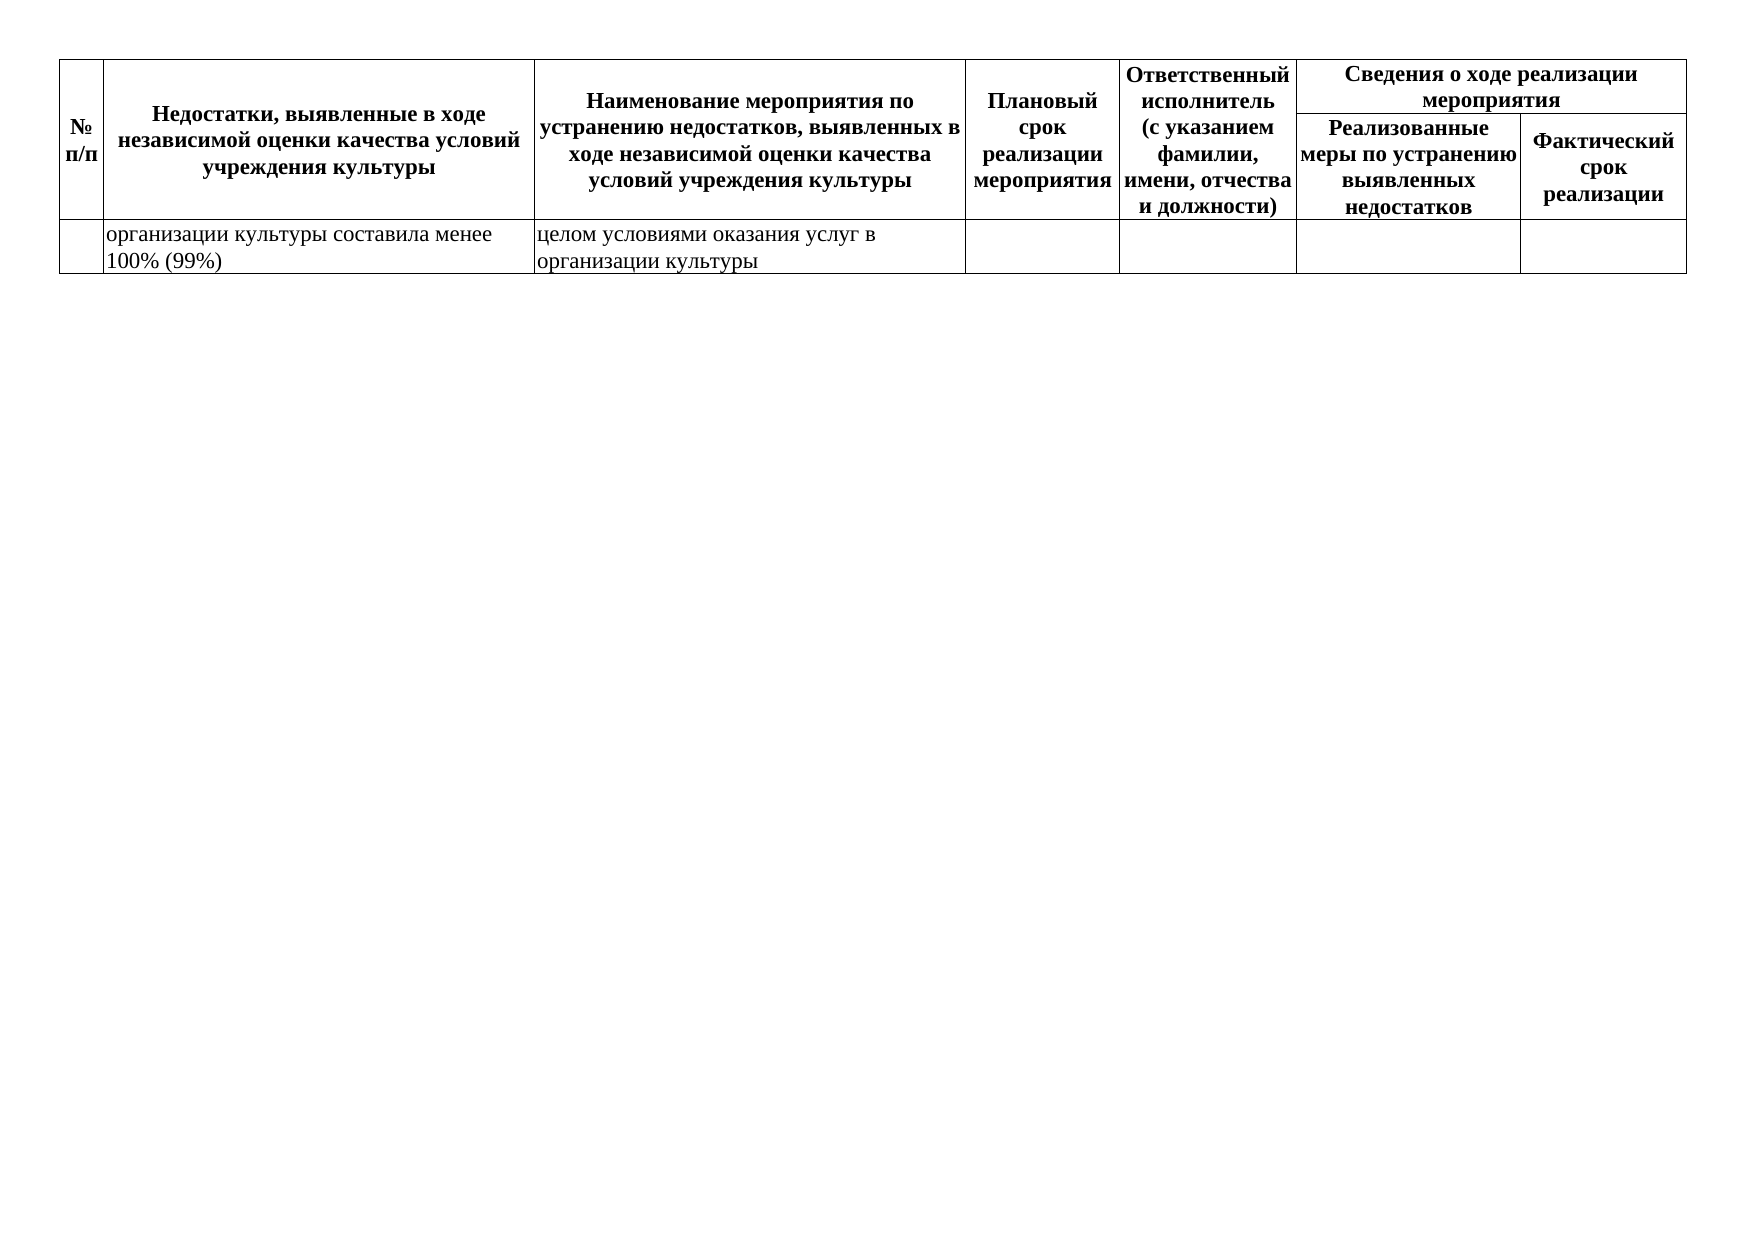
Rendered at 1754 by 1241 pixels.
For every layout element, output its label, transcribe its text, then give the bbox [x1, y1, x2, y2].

table_cell Удовлетворенность получателей услуг в целом условиями оказания услуг в организации культуры составила менее 100% (99%) [104, 220, 534, 273]
table_cell Фактический срок реализации [1521, 114, 1686, 219]
table_cell Сохранять и повышать текущий уровень удовлетворенности получателей услуг в целом условиями оказания услуг в организации культуры [535, 220, 965, 273]
table_header Сведения о ходе реализации мероприятия [1297, 60, 1686, 113]
table_cell Реализованные меры по устранению выявленных недостатков [1297, 114, 1520, 219]
table_cell [1521, 220, 1686, 273]
table_header Недостатки, выявленные в ходе независимой оценки качества условий учреждения культуры [104, 60, 534, 219]
table_cell 7 [60, 220, 103, 273]
table_cell [1120, 220, 1296, 273]
table_cell [1297, 220, 1520, 273]
table_cell [966, 220, 1119, 273]
table_header Плановый срок реализации мероприятия [966, 60, 1119, 219]
table_header Ответственный исполнитель (с указанием фамилии, имени, отчества и должности) [1120, 60, 1296, 219]
table_header Наименование мероприятия по устранению недостатков, выявленных в ходе независимой оценки качества условий учреждения культуры [535, 60, 965, 219]
table_header № п/п [60, 60, 103, 219]
